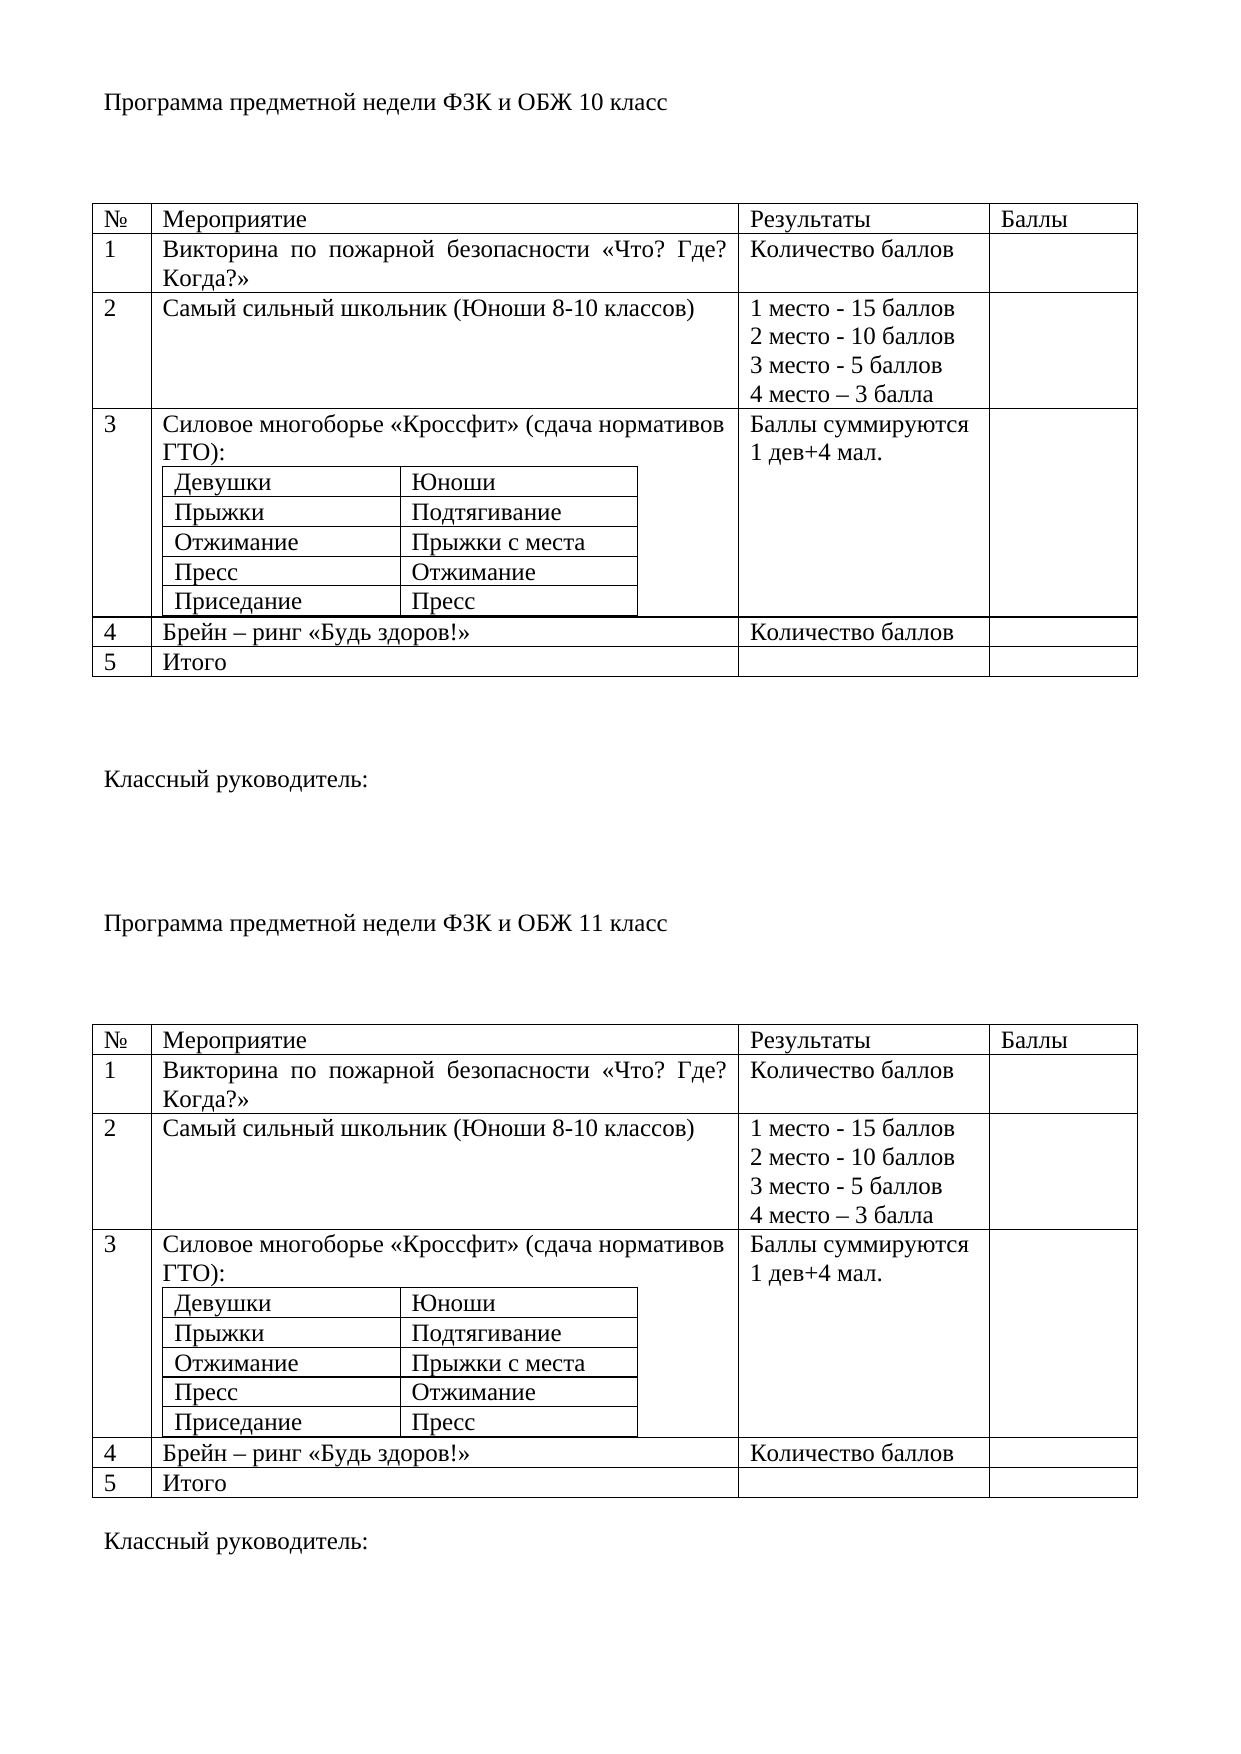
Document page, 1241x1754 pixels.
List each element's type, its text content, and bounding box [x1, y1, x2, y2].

table_header Мероприятие [152, 204, 738, 233]
table_cell 2 [93, 1114, 151, 1228]
table_cell 1 [93, 234, 151, 292]
table_header Мероприятие [152, 1025, 738, 1054]
table_cell 3 [93, 409, 151, 616]
table_cell [990, 1438, 1137, 1467]
table_header Результаты [739, 1025, 989, 1054]
table_cell Самый сильный школьник (Юноши 8-10 классов) [152, 1114, 738, 1228]
table_cell Самый сильный школьник (Юноши 8-10 классов) [152, 293, 738, 408]
table_cell [990, 1114, 1137, 1228]
table_cell [990, 647, 1137, 676]
table_cell Количество баллов [739, 1055, 989, 1112]
table_header № [93, 204, 151, 233]
table_cell [990, 409, 1137, 616]
table_cell 4 [93, 1438, 151, 1467]
table_cell Количество баллов [739, 618, 989, 646]
table_cell 1 место - 15 баллов 2 место - 10 баллов 3 место - 5 баллов 4 место – 3 балла [739, 293, 989, 408]
table_cell 1 место - 15 баллов 2 место - 10 баллов 3 место - 5 баллов 4 место – 3 балла [739, 1114, 989, 1228]
table_cell Количество баллов [739, 1438, 989, 1467]
table_cell [990, 1055, 1137, 1112]
table_cell Силовое многоборье «Кроссфит» (сдача нормативов ГТО): [152, 1230, 738, 1437]
table_cell [739, 647, 989, 676]
table_cell 2 [93, 293, 151, 408]
table_cell Силовое многоборье «Кроссфит» (сдача нормативов ГТО): [152, 409, 738, 616]
table_cell 3 [93, 1230, 151, 1437]
table_header Результаты [739, 204, 989, 233]
table_cell Итого [152, 1468, 738, 1497]
text Классный руководитель: [103, 1526, 1152, 1555]
table_cell 4 [93, 618, 151, 646]
table_cell [990, 1468, 1137, 1497]
table_cell 5 [93, 1468, 151, 1497]
table_cell Брейн – ринг «Будь здоров!» [152, 618, 738, 646]
table_header № [93, 1025, 151, 1054]
table_cell [990, 293, 1137, 408]
table_cell Баллы суммируются 1 дев+4 мал. [739, 1230, 989, 1437]
table_cell Итого [152, 647, 738, 676]
table_cell Баллы суммируются 1 дев+4 мал. [739, 409, 989, 616]
table_header Баллы [990, 1025, 1137, 1054]
text Программа предметной недели ФЗК и ОБЖ 11 класс [103, 908, 1152, 937]
table_cell Викторина по пожарной безопасности «Что? Где? Когда?» [152, 234, 738, 292]
table_cell [990, 618, 1137, 646]
table_cell 1 [93, 1055, 151, 1112]
table_cell Брейн – ринг «Будь здоров!» [152, 1438, 738, 1467]
table_cell 5 [93, 647, 151, 676]
text Классный руководитель: [103, 764, 1152, 793]
table_cell [990, 1230, 1137, 1437]
table_cell [990, 234, 1137, 292]
table_cell [739, 1468, 989, 1497]
text Программа предметной недели ФЗК и ОБЖ 10 класс [103, 87, 1152, 116]
table_header Баллы [990, 204, 1137, 233]
table_cell Викторина по пожарной безопасности «Что? Где? Когда?» [152, 1055, 738, 1112]
table_cell Количество баллов [739, 234, 989, 292]
